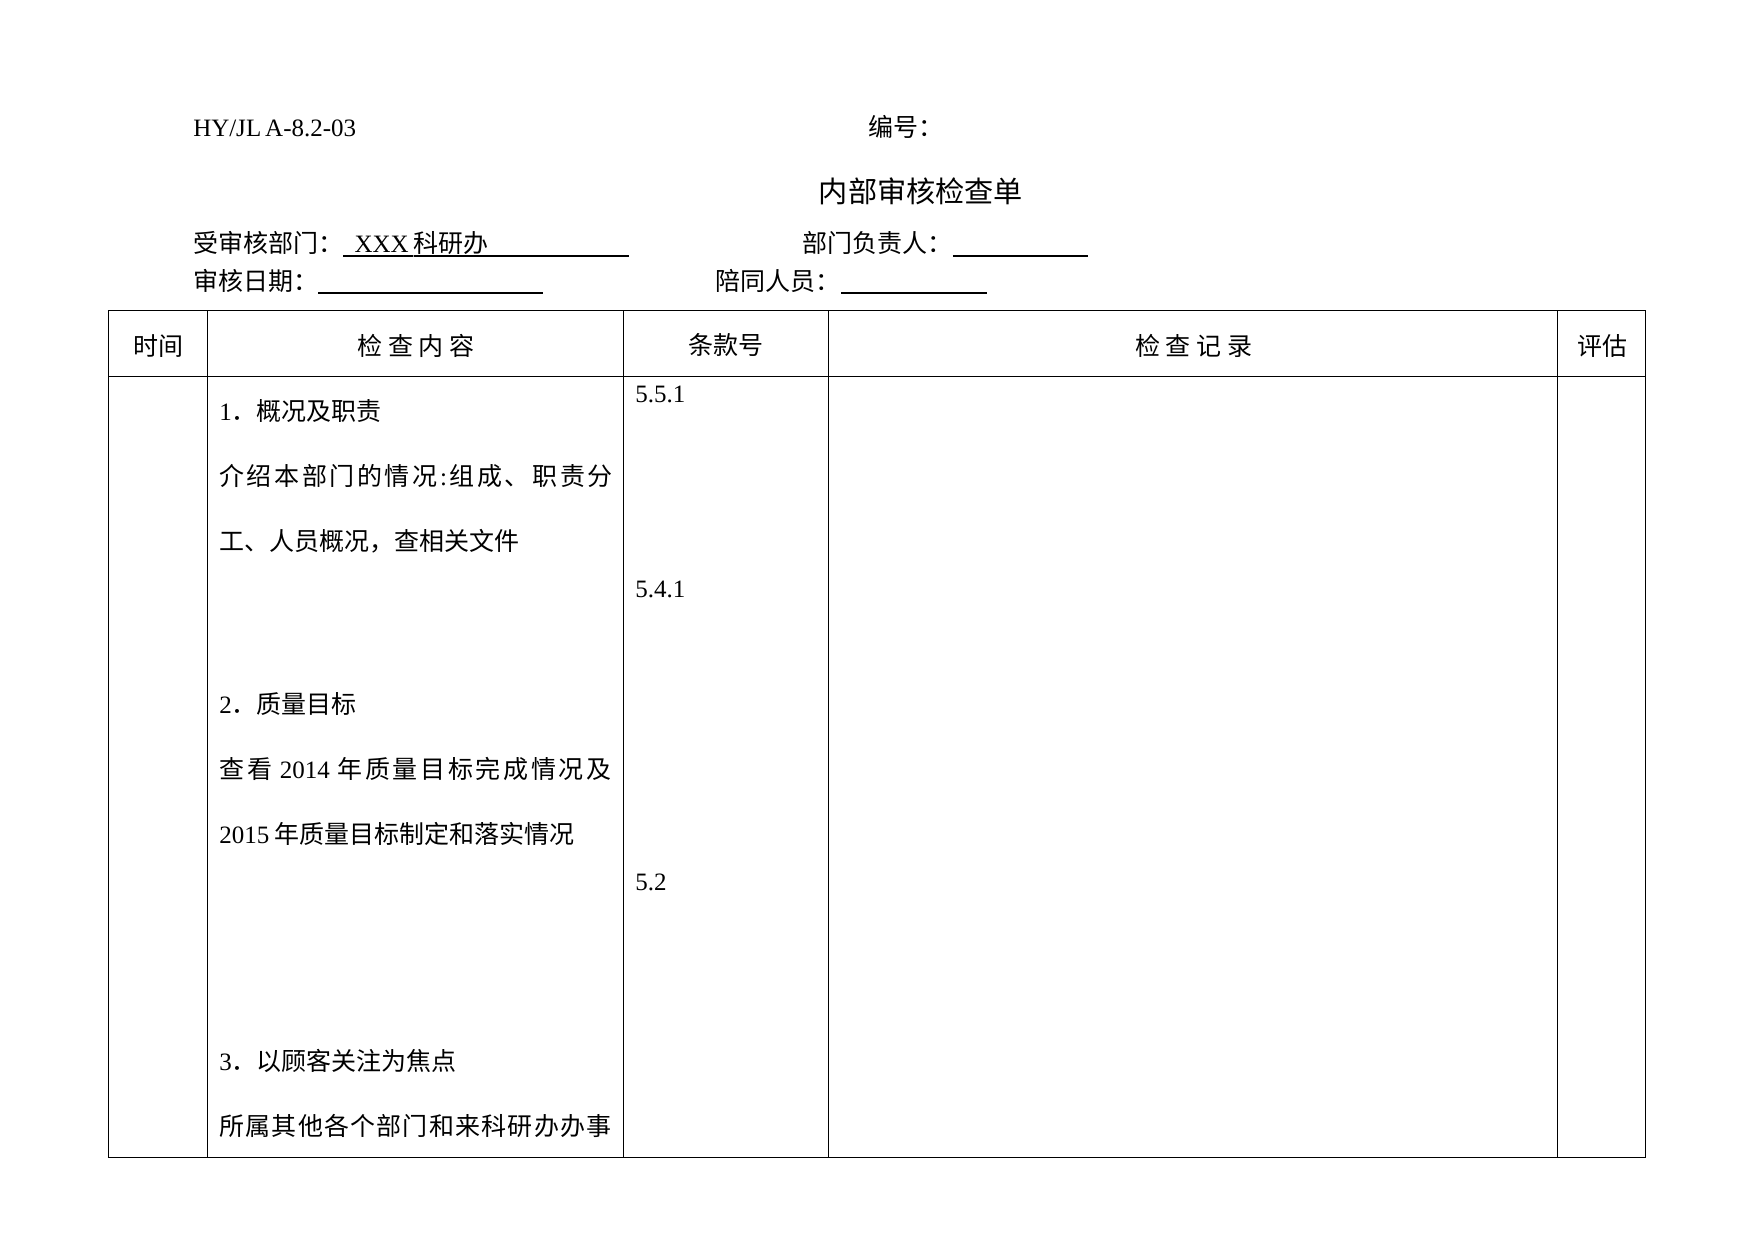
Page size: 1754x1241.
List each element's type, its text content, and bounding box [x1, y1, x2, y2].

table_cell [829, 377, 1557, 1157]
table_cell 5.5.1 5.4.1 5.2 [624, 377, 828, 1157]
text HY/JL A-8.2-03 编号： [118, 93, 1636, 158]
text 受审核部门： XXX科研办 部门负责人： [118, 223, 1636, 260]
table_header 条款号 [624, 311, 828, 376]
table_header 检 查 内 容 [208, 311, 623, 376]
table_header 检 查 记 录 [829, 311, 1557, 376]
text 审核日期： 陪同人员： [118, 260, 1636, 298]
table_cell [109, 377, 207, 1157]
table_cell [208, 377, 623, 1157]
table_cell [1558, 377, 1645, 1157]
text 内部审核检查单 [118, 158, 1636, 223]
table_header 评估 [1558, 311, 1645, 376]
table_header 时间 [109, 311, 207, 376]
